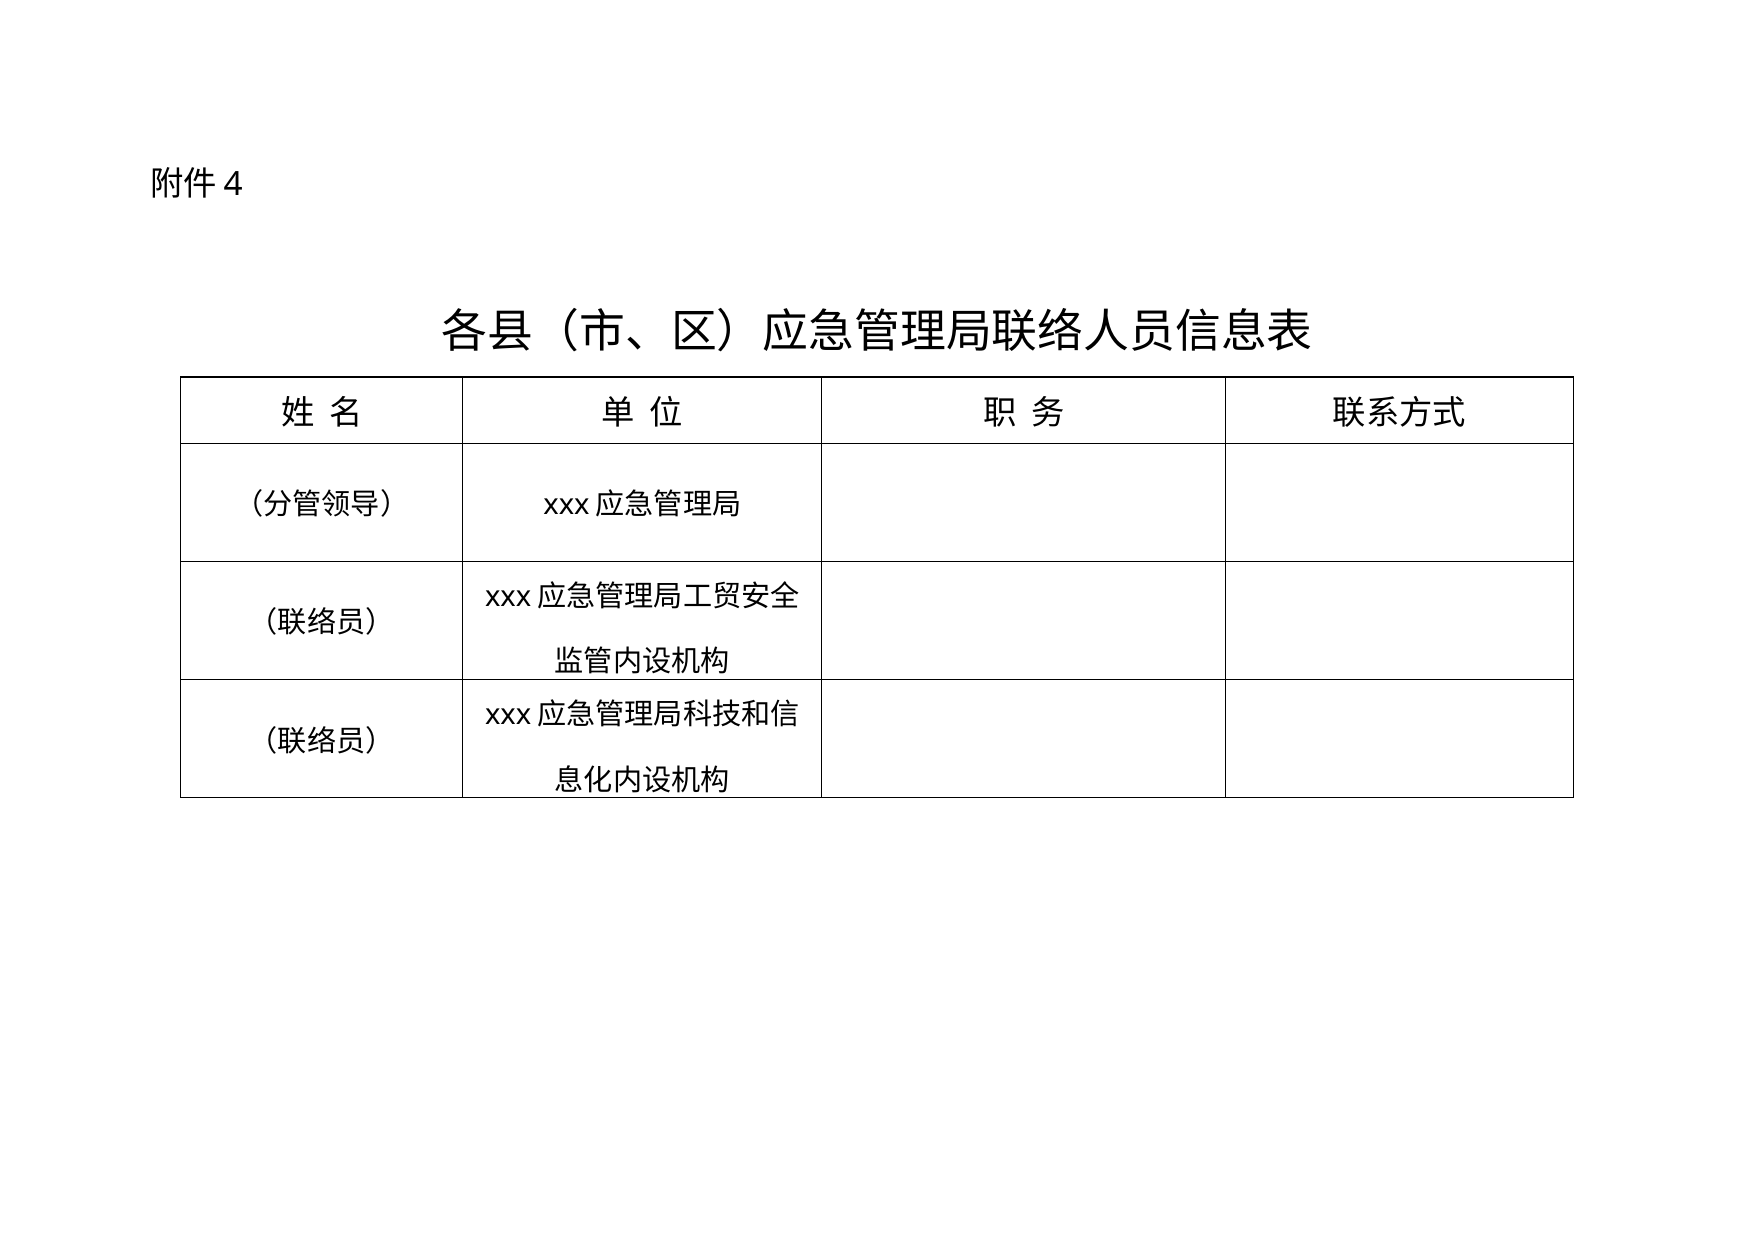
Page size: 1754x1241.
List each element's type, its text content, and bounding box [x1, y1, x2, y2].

table_header 单 位 [463, 378, 821, 442]
table_cell [1226, 444, 1573, 561]
table_cell xxx应急管理局科技和信息化内设机构 [463, 680, 821, 797]
table_cell xxx应急管理局工贸安全监管内设机构 [463, 562, 821, 679]
text 附件4 [150, 149, 1604, 214]
table_cell xxx应急管理局 [463, 444, 821, 561]
text 各县（市、区）应急管理局联络人员信息表 [150, 279, 1604, 376]
table_cell （联络员） [181, 562, 462, 679]
table_cell （分管领导） [181, 444, 462, 561]
table_cell （联络员） [181, 680, 462, 797]
table_cell [822, 680, 1225, 797]
table_cell [1226, 680, 1573, 797]
table_header 职 务 [822, 378, 1225, 442]
table_header 联系方式 [1226, 378, 1573, 442]
table_cell [822, 444, 1225, 561]
table_cell [1226, 562, 1573, 679]
table_header 姓 名 [181, 378, 462, 442]
table_cell [822, 562, 1225, 679]
